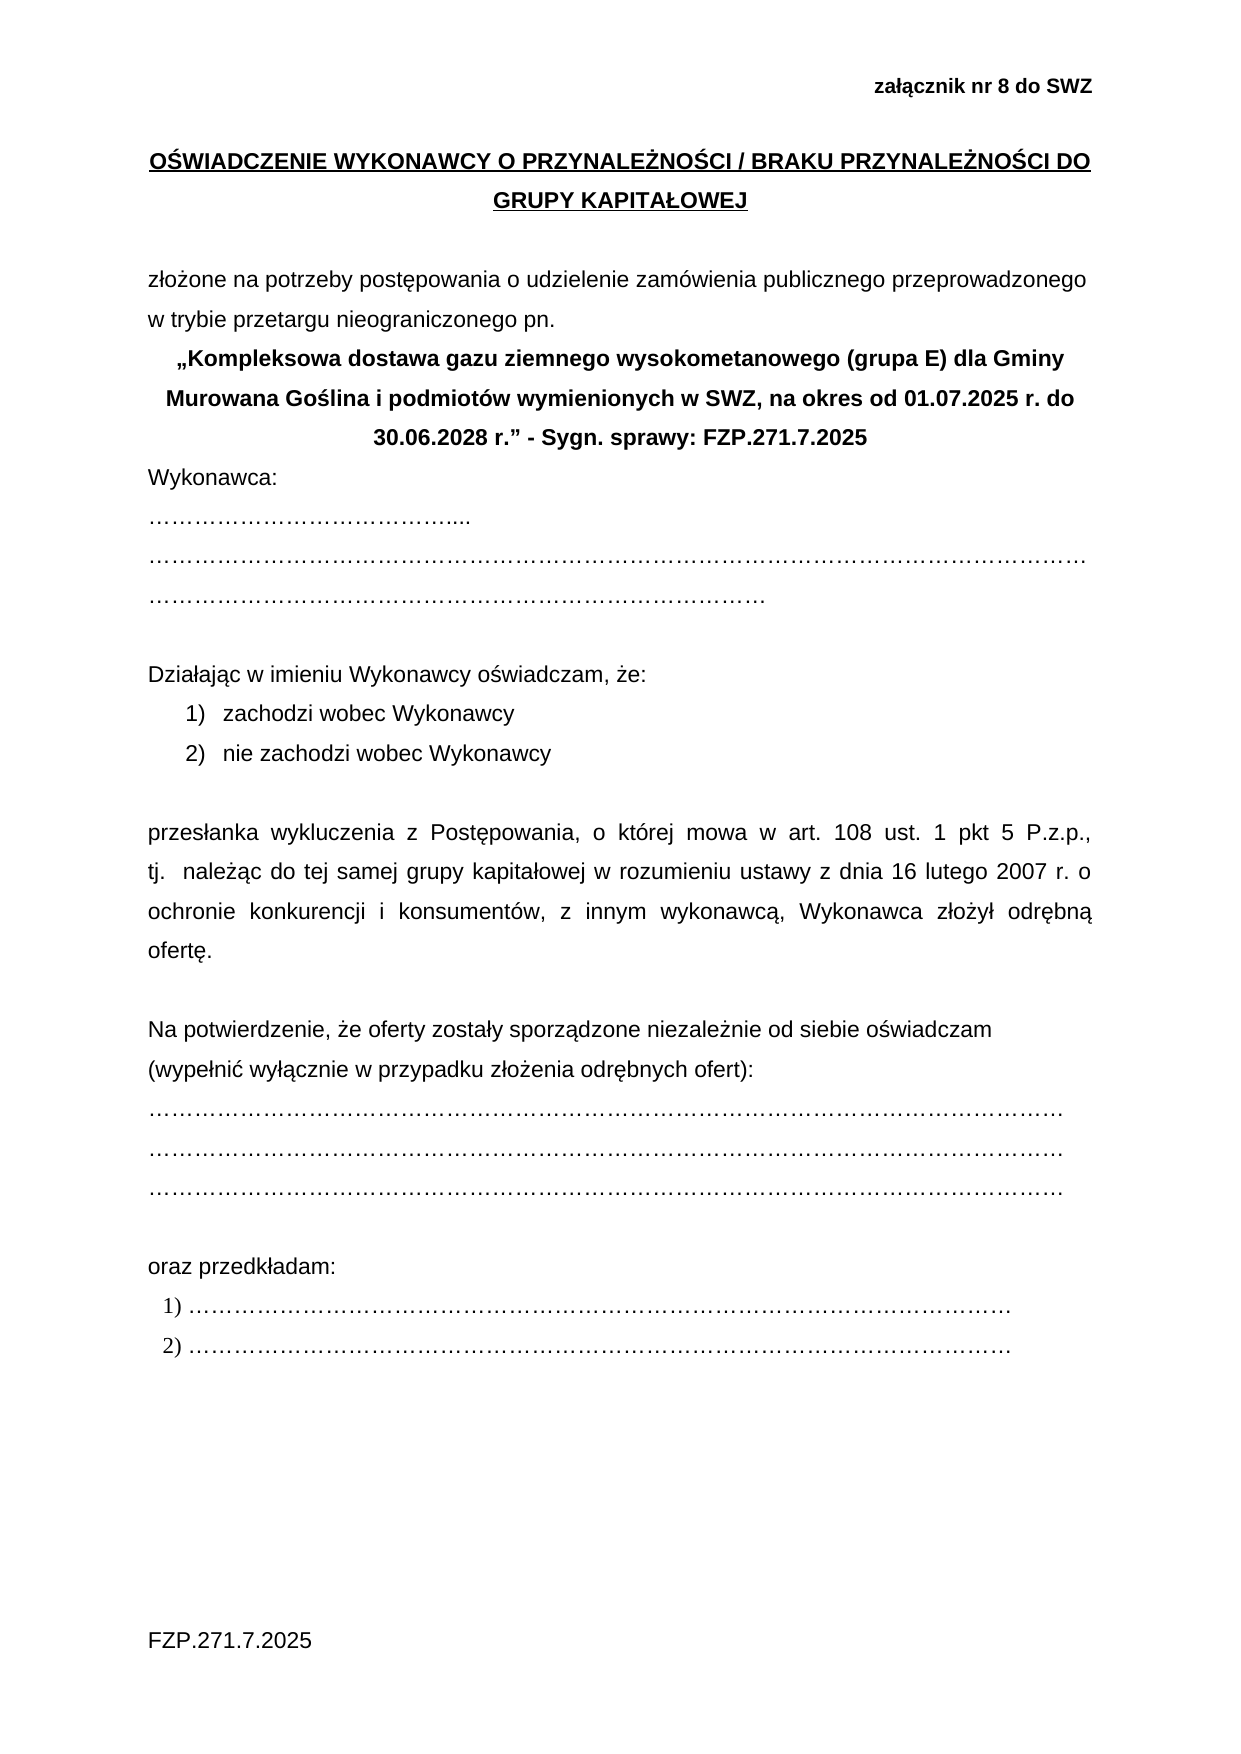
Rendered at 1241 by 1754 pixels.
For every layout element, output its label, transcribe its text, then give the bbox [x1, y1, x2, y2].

text OŚWIADCZENIE WYKONAWCY O PRZYNALEŻNOŚCI / BRAKU PRZYNALEŻNOŚCI DO GRUPY KAPITAŁOWEJ [148, 148, 1093, 213]
text …………………………………....…………………………………………………………………………………………………………………………………………………………………………………… [148, 503, 1093, 608]
list zachodzi wobec Wykonawcy [185, 700, 1093, 727]
text Działając w imieniu Wykonawcy oświadczam, że: [148, 661, 1093, 687]
list nie zachodzi wobec Wykonawcy [185, 740, 1093, 766]
text Wykonawca: [148, 463, 1093, 490]
list ………………………………………………………………………………………………………… [148, 1174, 1093, 1200]
text przesłanka wykluczenia z Postępowania, o której mowa w art. 108 ust. 1 pkt 5 P.z.p., tj. należąc do tej samej grupy kapitałowej w rozumieniu ustawy z dnia 16 lutego 2007 r. o ochronie konkurencji i konsumentów, z innym wykonawcą, Wykonawca złożył odrębną ofertę. [148, 819, 1093, 963]
list ……………………………………………………………………………………………… [162, 1332, 1093, 1359]
text złożone na potrzeby postępowania o udzielenie zamówienia publicznego przeprowadzonego w trybie przetargu nieograniczonego pn. [148, 266, 1093, 332]
list ………………………………………………………………………………………………………… [148, 1134, 1093, 1161]
list ……………………………………………………………………………………………… [162, 1292, 1093, 1319]
text oraz przedkładam: [148, 1253, 1093, 1279]
text „Kompleksowa dostawa gazu ziemnego wysokometanowego (grupa E) dla Gminy Murowana Goślina i podmiotów wymienionych w SWZ, na okres od 01.07.2025 r. do 30.06.2028 r.” - Sygn. sprawy: FZP.271.7.2025 [148, 345, 1093, 450]
text Na potwierdzenie, że oferty zostały sporządzone niezależnie od siebie oświadczam (wypełnić wyłącznie w przypadku złożenia odrębnych ofert): [148, 1016, 1093, 1082]
list ………………………………………………………………………………………………………… [148, 1095, 1093, 1121]
